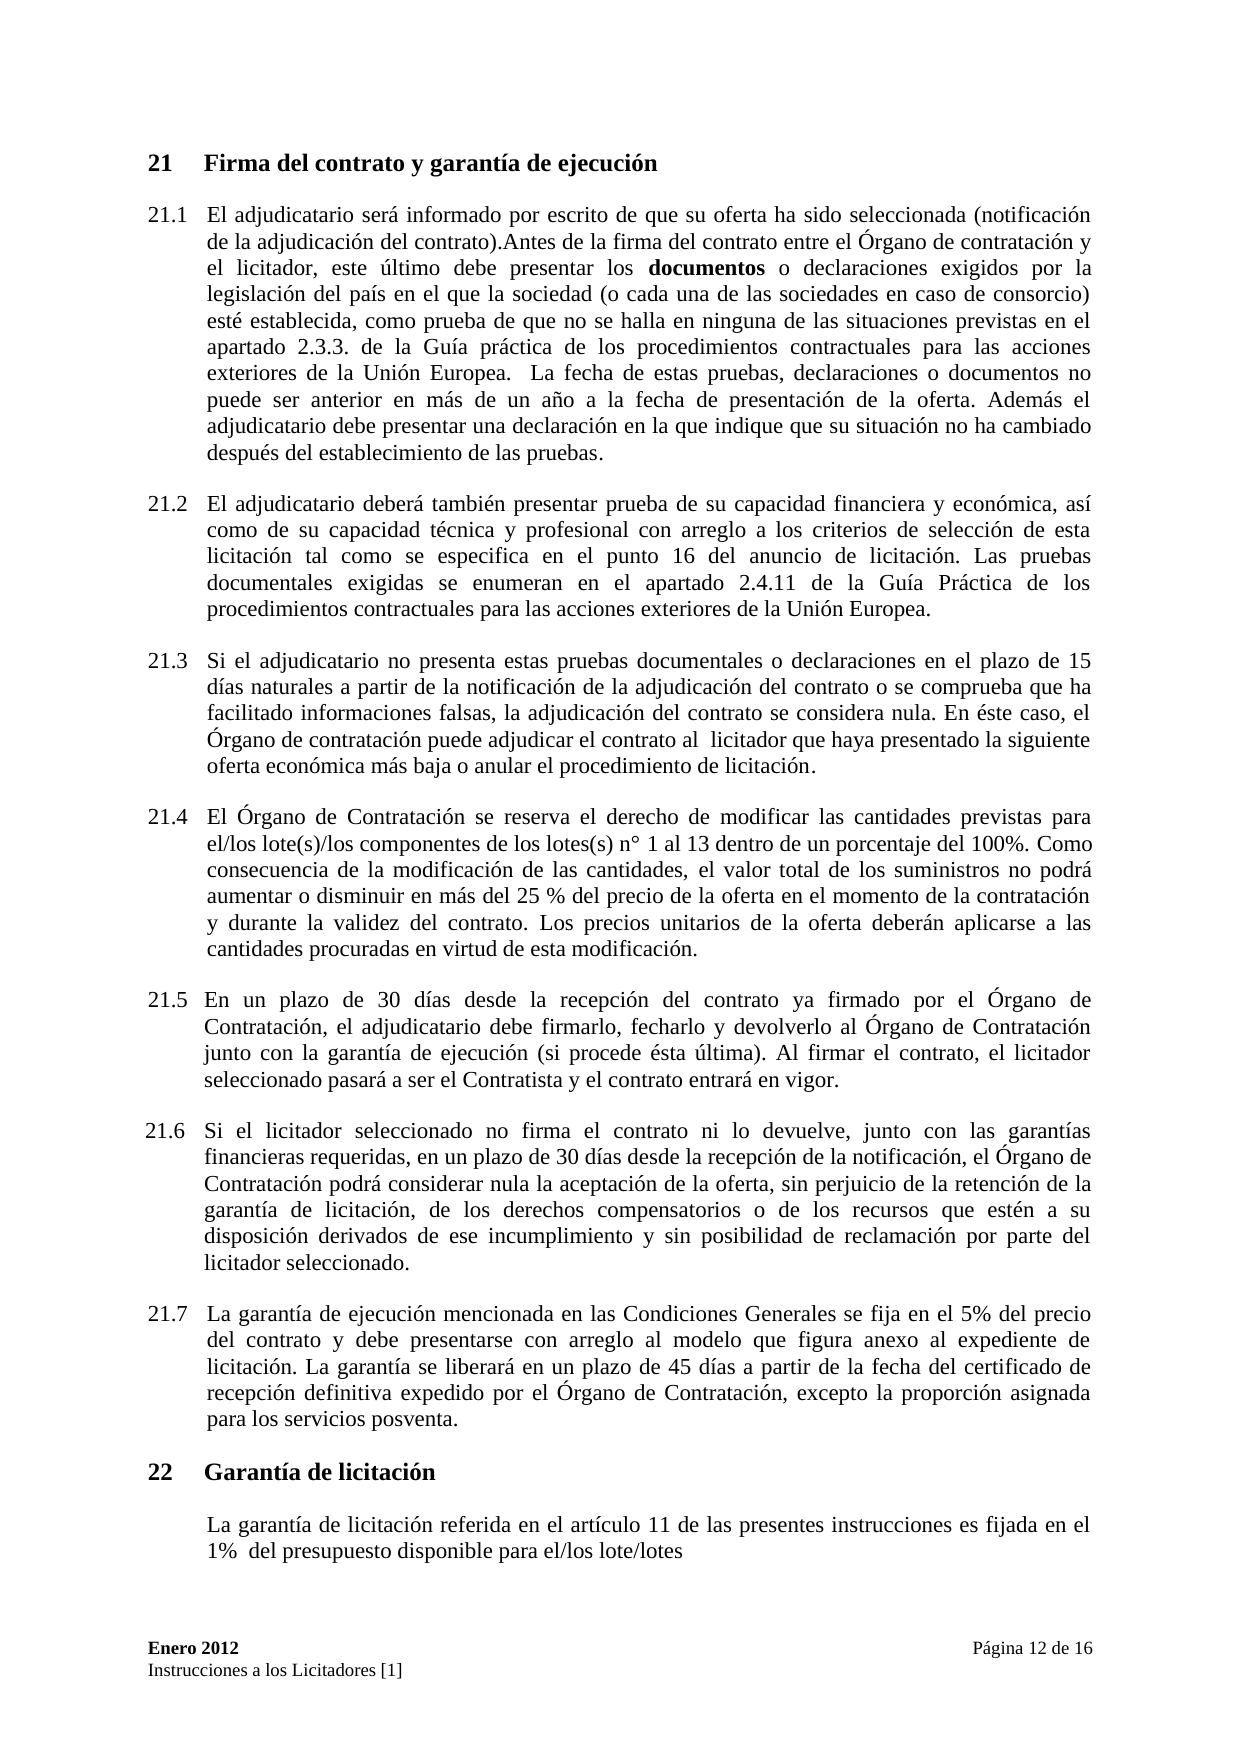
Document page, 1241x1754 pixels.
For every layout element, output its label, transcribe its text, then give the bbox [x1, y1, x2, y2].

text 21.1 El adjudicatario será informado por escrito de que su oferta ha sido seleccionada (notificación de la adjudicación del contrato).Antes de la firma del contrato entre el Órgano de contratación y el licitador, este último debe presentar los documentos o declaraciones exigidos por la legislación del país en el que la sociedad (o cada una de las sociedades en caso de consorcio) esté establecida, como prueba de que no se halla en ninguna de las situaciones previstas en el apartado 2.3.3. de la Guía práctica de los procedimientos contractuales para las acciones exteriores de la Unión Europea. La fecha de estas pruebas, declaraciones o documentos no puede ser anterior en más de un año a la fecha de presentación de la oferta. Además el adjudicatario debe presentar una declaración en la que indique que su situación no ha cambiado después del establecimiento de las pruebas. [148, 201, 1093, 465]
text 21.4 El Órgano de Contratación se reserva el derecho de modificar las cantidades previstas para el/los lote(s)/los componentes de los lotes(s) n° 1 al 13 dentro de un porcentaje del 100%. Como consecuencia de la modificación de las cantidades, el valor total de los suministros no podrá aumentar o disminuir en más del 25 % del precio de la oferta en el momento de la contratación y durante la validez del contrato. Los precios unitarios de la oferta deberán aplicarse a las cantidades procuradas en virtud de esta modificación. [148, 803, 1093, 962]
text 21.7 La garantía de ejecución mencionada en las Condiciones Generales se fija en el 5% del precio del contrato y debe presentarse con arreglo al modelo que figura anexo al expediente de licitación. La garantía se liberará en un plazo de 45 días a partir de la fecha del certificado de recepción definitiva expedido por el Órgano de Contratación, excepto la proporción asignada para los servicios posventa. [148, 1300, 1093, 1432]
subtitle Firma del contrato y garantía de ejecución [148, 148, 1093, 176]
text La garantía de licitación referida en el artículo 11 de las presentes instrucciones es fijada en el 1% del presupuesto disponible para el/los lote/lotes [207, 1511, 1093, 1563]
text 21.2 El adjudicatario deberá también presentar prueba de su capacidad financiera y económica, así como de su capacidad técnica y profesional con arreglo a los criterios de selección de esta licitación tal como se especifica en el punto 16 del anuncio de licitación. Las pruebas documentales exigidas se enumeran en el apartado 2.4.11 de la Guía Práctica de los procedimientos contractuales para las acciones exteriores de la Unión Europea. [148, 490, 1093, 622]
text 21.6 Si el licitador seleccionado no firma el contrato ni lo devuelve, junto con las garantías financieras requeridas, en un plazo de 30 días desde la recepción de la notificación, el Órgano de Contratación podrá considerar nula la aceptación de la oferta, sin perjuicio de la retención de la garantía de licitación, de los derechos compensatorios o de los recursos que estén a su disposición derivados de ese incumplimiento y sin posibilidad de reclamación por parte del licitador seleccionado. [145, 1117, 1093, 1275]
text 21.5 En un plazo de 30 días desde la recepción del contrato ya firmado por el Órgano de Contratación, el adjudicatario debe firmarlo, fecharlo y devolverlo al Órgano de Contratación junto con la garantía de ejecución (si procede ésta última). Al firmar el contrato, el licitador seleccionado pasará a ser el Contratista y el contrato entrará en vigor. [148, 987, 1093, 1092]
subtitle Garantía de licitación [148, 1457, 1093, 1486]
text 21.3 Si el adjudicatario no presenta estas pruebas documentales o declaraciones en el plazo de 15 días naturales a partir de la notificación de la adjudicación del contrato o se comprueba que ha facilitado informaciones falsas, la adjudicación del contrato se considera nula. En éste caso, el Órgano de contratación puede adjudicar el contrato al licitador que haya presentado la siguiente oferta económica más baja o anular el procedimiento de licitación. [148, 647, 1093, 778]
